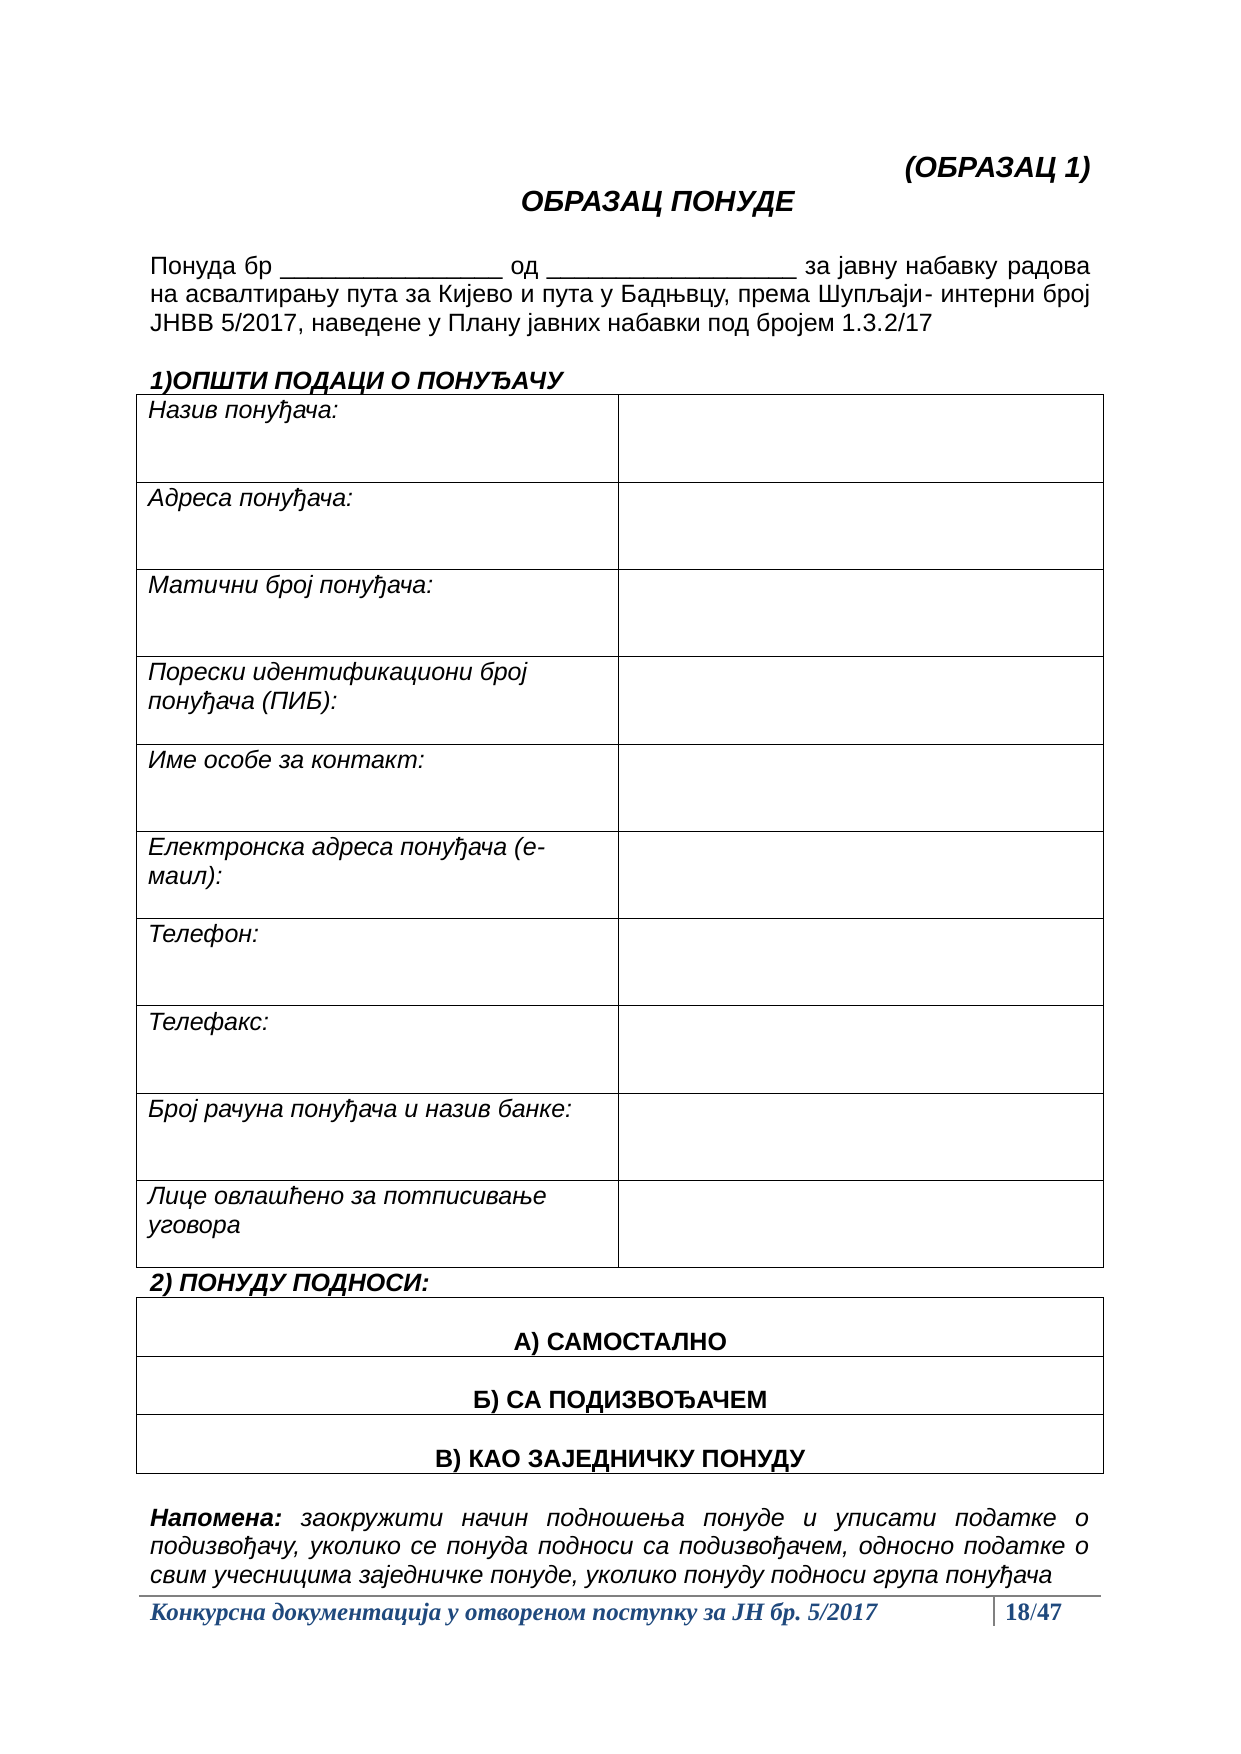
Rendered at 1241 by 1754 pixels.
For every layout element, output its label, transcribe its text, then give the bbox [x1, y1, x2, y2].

table_cell Матични број понуђача: [137, 570, 618, 656]
table_cell Име особе за контакт: [137, 745, 618, 831]
table_cell [619, 1094, 1103, 1180]
table_header Назив понуђача: [137, 395, 618, 482]
table_header [619, 395, 1103, 482]
text ОБРАЗАЦ ПОНУДЕ [225, 183, 1090, 217]
text 1)ОПШТИ ПОДАЦИ О ПОНУЂАЧУ [150, 366, 1090, 394]
table_cell [619, 832, 1103, 918]
table_cell [619, 919, 1103, 1005]
table_cell Број рачуна понуђача и назив банке: [137, 1094, 618, 1180]
text 2) ПОНУДУ ПОДНОСИ: [150, 1268, 1090, 1297]
table_cell В) КАО ЗАЈЕДНИЧКУ ПОНУДУ [137, 1415, 1103, 1473]
text Понуда бр ________________ од __________________ за јавну набавку радова на асвалтирању пута за Кијево и пута у Бадњвцу, према Шупљаји- интерни број ЈНВВ 5/2017, наведене у Плану јавних набавки под бројем 1.3.2/17 [150, 251, 1090, 337]
table_cell [619, 745, 1103, 831]
table_cell Електронска адреса понуђача (е-маил): [137, 832, 618, 918]
table_cell Лице овлашћено за потписивање уговора [137, 1181, 618, 1267]
table_cell Порески идентификациони број понуђача (ПИБ): [137, 657, 618, 743]
table_header А) САМОСТАЛНО [137, 1298, 1103, 1356]
table_cell Б) СА ПОДИЗВОЂАЧЕМ [137, 1357, 1103, 1414]
text (ОБРАЗАЦ 1) [225, 150, 1090, 183]
table_cell Адреса понуђача: [137, 483, 618, 569]
table_cell [619, 483, 1103, 569]
text Напомена: заокружити начин подношења понуде и уписати податке о подизвођачу, уколико се понуда подноси са подизвођачем, односно податке о свим учесницима заједничке понуде, уколико понуду подноси група понуђача [150, 1502, 1090, 1589]
table_cell Телефакс: [137, 1006, 618, 1093]
table_cell [619, 657, 1103, 743]
table_cell [619, 1006, 1103, 1093]
table_cell [619, 1181, 1103, 1267]
table_cell [619, 570, 1103, 656]
table_cell Телефон: [137, 919, 618, 1005]
